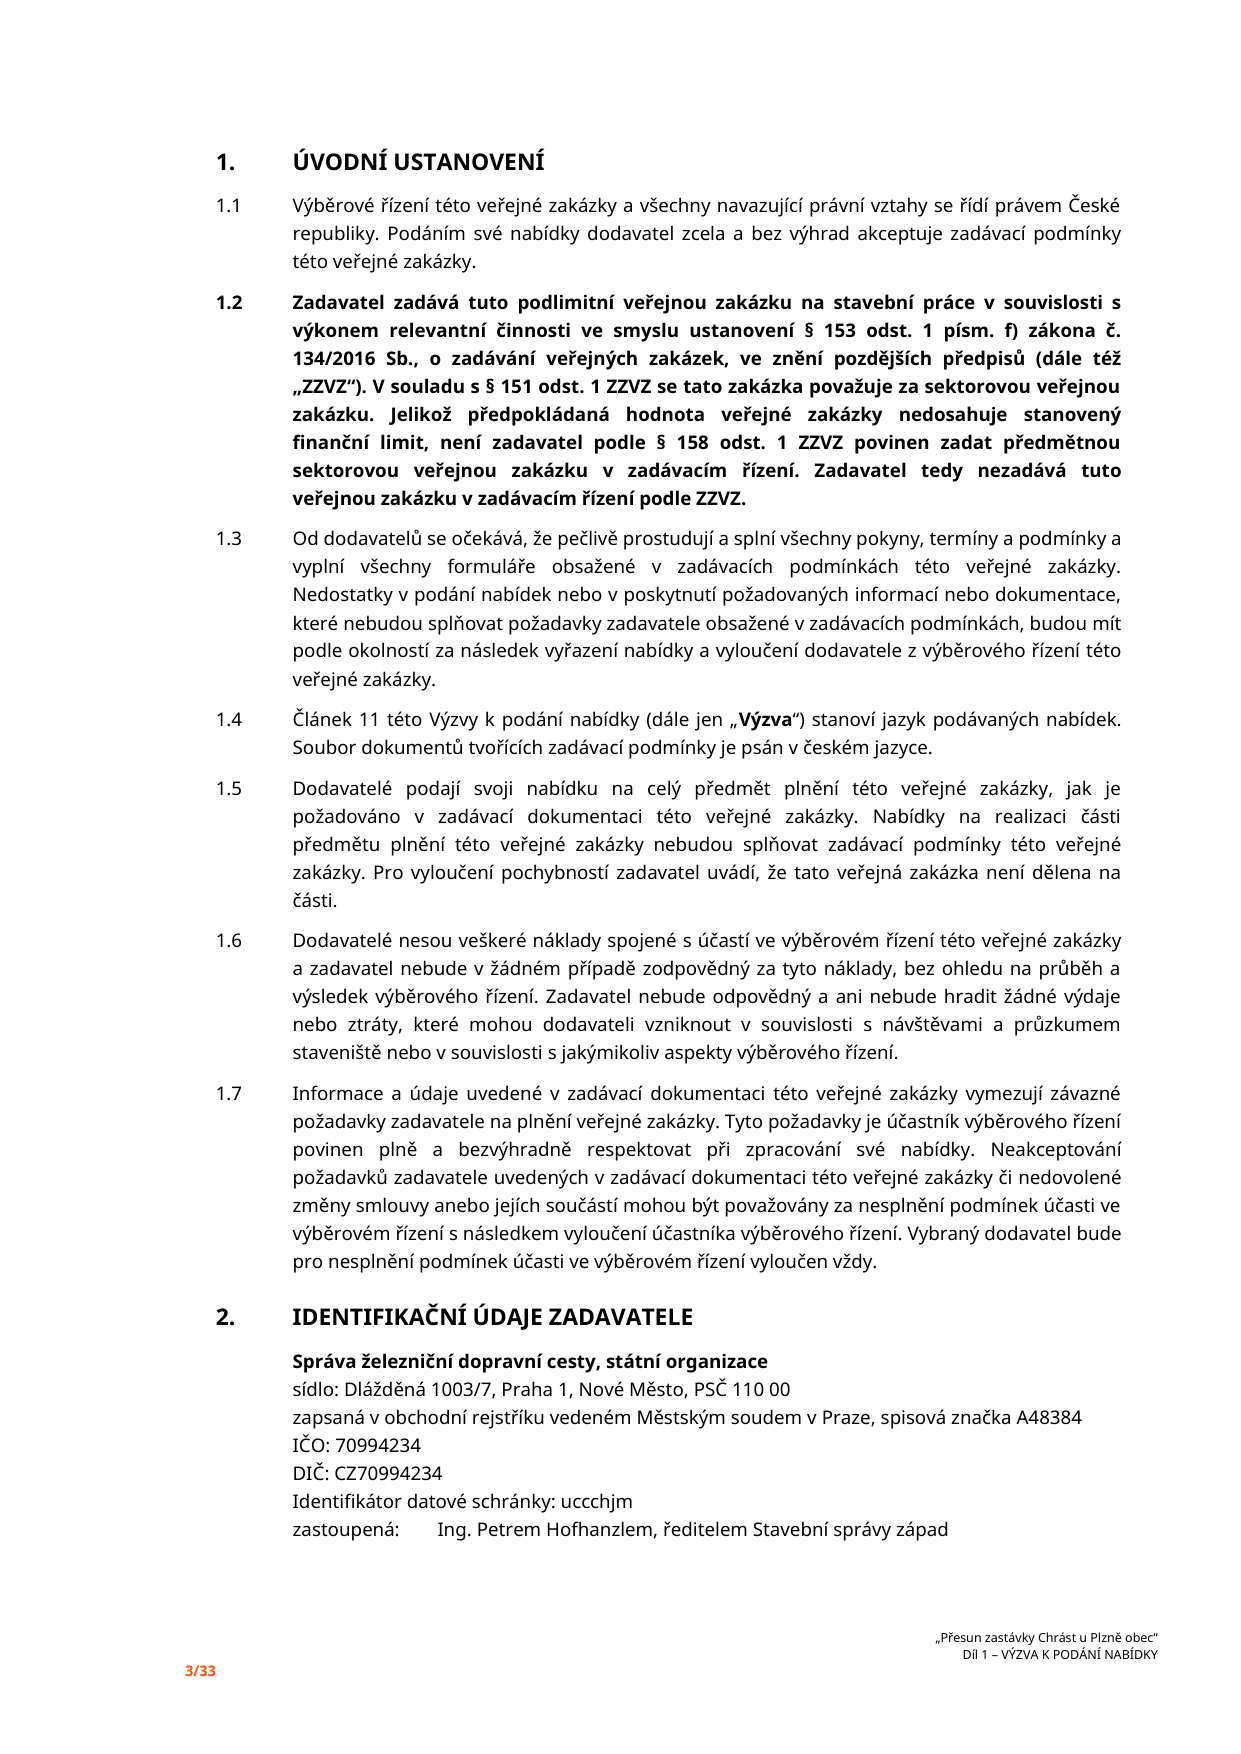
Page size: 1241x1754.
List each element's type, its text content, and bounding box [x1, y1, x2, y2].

text Od dodavatelů se očekává, že pečlivě prostudují a splní všechny pokyny, termíny a podmínky a vyplní všechny formuláře obsažené v zadávacích podmínkách této veřejné zakázky. Nedostatky v podání nabídek nebo v poskytnutí požadovaných informací nebo dokumentace, které nebudou splňovat požadavky zadavatele obsažené v zadávacích podmínkách, budou mít podle okolností za následek vyřazení nabídky a vyloučení dodavatele z výběrového řízení této veřejné zakázky. [216, 526, 1122, 691]
text IDENTIFIKAČNÍ ÚDAJE ZADAVATELE [216, 1301, 1122, 1332]
text zapsaná v obchodní rejstříku vedeném Městským soudem v Praze, spisová značka A48384 [292, 1404, 1122, 1430]
text Výběrové řízení této veřejné zakázky a všechny navazující právní vztahy se řídí právem České republiky. Podáním své nabídky dodavatel zcela a bez výhrad akceptuje zadávací podmínky této veřejné zakázky. [216, 192, 1122, 274]
text DIČ: CZ70994234 [292, 1460, 1122, 1486]
text Identifikátor datové schránky: uccchjm [292, 1488, 1122, 1514]
text sídlo: Dlážděná 1003/7, Praha 1, Nové Město, PSČ 110 00 [292, 1376, 1122, 1402]
text Informace a údaje uvedené v zadávací dokumentaci této veřejné zakázky vymezují závazné požadavky zadavatele na plnění veřejné zakázky. Tyto požadavky je účastník výběrového řízení povinen plně a bezvýhradně respektovat při zpracování své nabídky. Neakceptování požadavků zadavatele uvedených v zadávací dokumentaci této veřejné zakázky či nedovolené změny smlouvy anebo jejích součástí mohou být považovány za nesplnění podmínek účasti ve výběrovém řízení s následkem vyloučení účastníka výběrového řízení. Vybraný dodavatel bude pro nesplnění podmínek účasti ve výběrovém řízení vyloučen vždy. [216, 1080, 1122, 1274]
text ÚVODNÍ USTANOVENÍ [216, 146, 1122, 177]
text Správa železniční dopravní cesty, státní organizace [292, 1348, 1122, 1374]
text IČO: 70994234 [292, 1432, 1122, 1458]
text Zadavatel zadává tuto podlimitní veřejnou zakázku na stavební práce v souvislosti s výkonem relevantní činnosti ve smyslu ustanovení § 153 odst. 1 písm. f) zákona č. 134/2016 Sb., o zadávání veřejných zakázek, ve znění pozdějších předpisů (dále též „ZZVZ“). V souladu s § 151 odst. 1 ZZVZ se tato zakázka považuje za sektorovou veřejnou zakázku. Jelikož předpokládaná hodnota veřejné zakázky nedosahuje stanovený finanční limit, není zadavatel podle § 158 odst. 1 ZZVZ povinen zadat předmětnou sektorovou veřejnou zakázku v zadávacím řízení. Zadavatel tedy nezadává tuto veřejnou zakázku v zadávacím řízení podle ZZVZ. [216, 289, 1122, 511]
text Dodavatelé nesou veškeré náklady spojené s účastí ve výběrovém řízení této veřejné zakázky a zadavatel nebude v žádném případě zodpovědný za tyto náklady, bez ohledu na průběh a výsledek výběrového řízení. Zadavatel nebude odpovědný a ani nebude hradit žádné výdaje nebo ztráty, které mohou dodavateli vzniknout v souvislosti s návštěvami a průzkumem staveniště nebo v souvislosti s jakýmikoliv aspekty výběrového řízení. [216, 927, 1122, 1065]
text Dodavatelé podají svoji nabídku na celý předmět plnění této veřejné zakázky, jak je požadováno v zadávací dokumentaci této veřejné zakázky. Nabídky na realizaci části předmětu plnění této veřejné zakázky nebudou splňovat zadávací podmínky této veřejné zakázky. Pro vyloučení pochybností zadavatel uvádí, že tato veřejná zakázka není dělena na části. [216, 775, 1122, 912]
text zastoupená: Ing. Petrem Hofhanzlem, ředitelem Stavební správy západ [292, 1516, 1122, 1542]
text Článek 11 této Výzvy k podání nabídky (dále jen „Výzva“) stanoví jazyk podávaných nabídek. Soubor dokumentů tvořících zadávací podmínky je psán v českém jazyce. [216, 706, 1122, 760]
